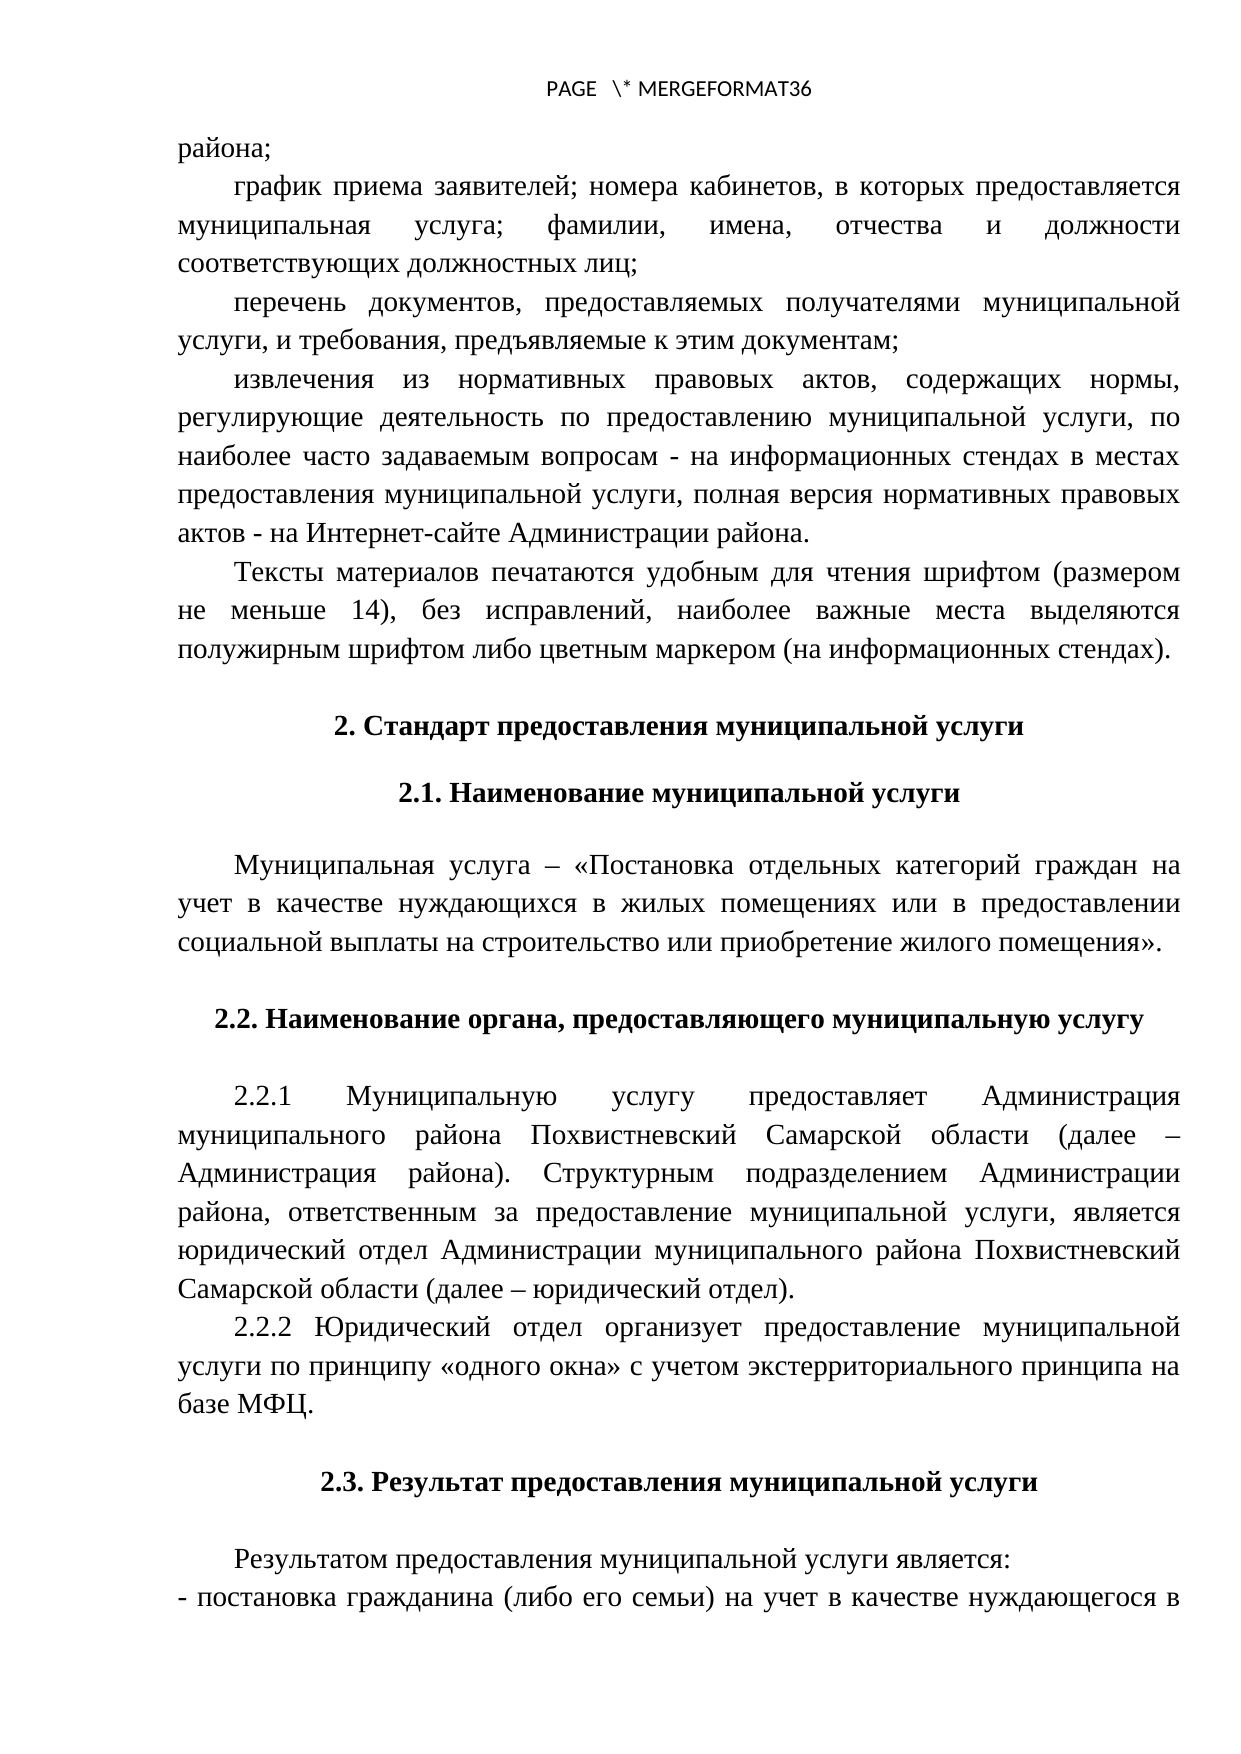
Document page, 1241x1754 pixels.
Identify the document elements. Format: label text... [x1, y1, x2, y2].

text 2. Стандарт предоставления муниципальной услуги [177, 708, 1181, 741]
text извлечения из нормативных правовых актов, содержащих нормы, регулирующие деятельность по предоставлению муниципальной услуги, по наиболее часто задаваемым вопросам - на информационных стендах в местах предоставления муниципальной услуги, полная версия нормативных правовых актов - на Интернет-сайте Администрации района. [177, 361, 1181, 549]
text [177, 130, 1181, 163]
text график приема заявителей; номера кабинетов, в которых предоставляется муниципальная услуга; фамилии, имена, отчества и должности соответствующих должностных лиц; [177, 168, 1181, 279]
text 2.2.2 Юридический отдел организует предоставление муниципальной услуги по принципу «одного окна» с учетом экстерриториального принципа на базе МФЦ. [177, 1309, 1181, 1420]
text Тексты материалов печатаются удобным для чтения шрифтом (размером не меньше 14), без исправлений, наиболее важные места выделяются полужирным шрифтом либо цветным маркером (на информационных стендах). [177, 554, 1181, 664]
text Результатом предоставления муниципальной услуги является: [177, 1541, 1181, 1574]
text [177, 1579, 1181, 1613]
text 2.1. Наименование муниципальной услуги [177, 775, 1181, 808]
text 2.2. Наименование органа, предоставляющего муниципальную услугу [177, 1001, 1181, 1035]
text Муниципальная услуга – «Постановка отдельных категорий граждан на учет в качестве нуждающихся в жилых помещениях или в предоставлении социальной выплаты на строительство или приобретение жилого помещения». [177, 847, 1181, 958]
text 2.2.1 Муниципальную услугу предоставляет Администрация муниципального района Похвистневский Самарской области (далее – Администрация района). Структурным подразделением Администрации района, ответственным за предоставление муниципальной услуги, является юридический отдел Администрации муниципального района Похвистневский Самарской области (далее – юридический отдел). [177, 1078, 1181, 1304]
text перечень документов, предоставляемых получателями муниципальной услуги, и требования, предъявляемые к этим документам; [177, 284, 1181, 356]
text 2.3. Результат предоставления муниципальной услуги [177, 1464, 1181, 1497]
